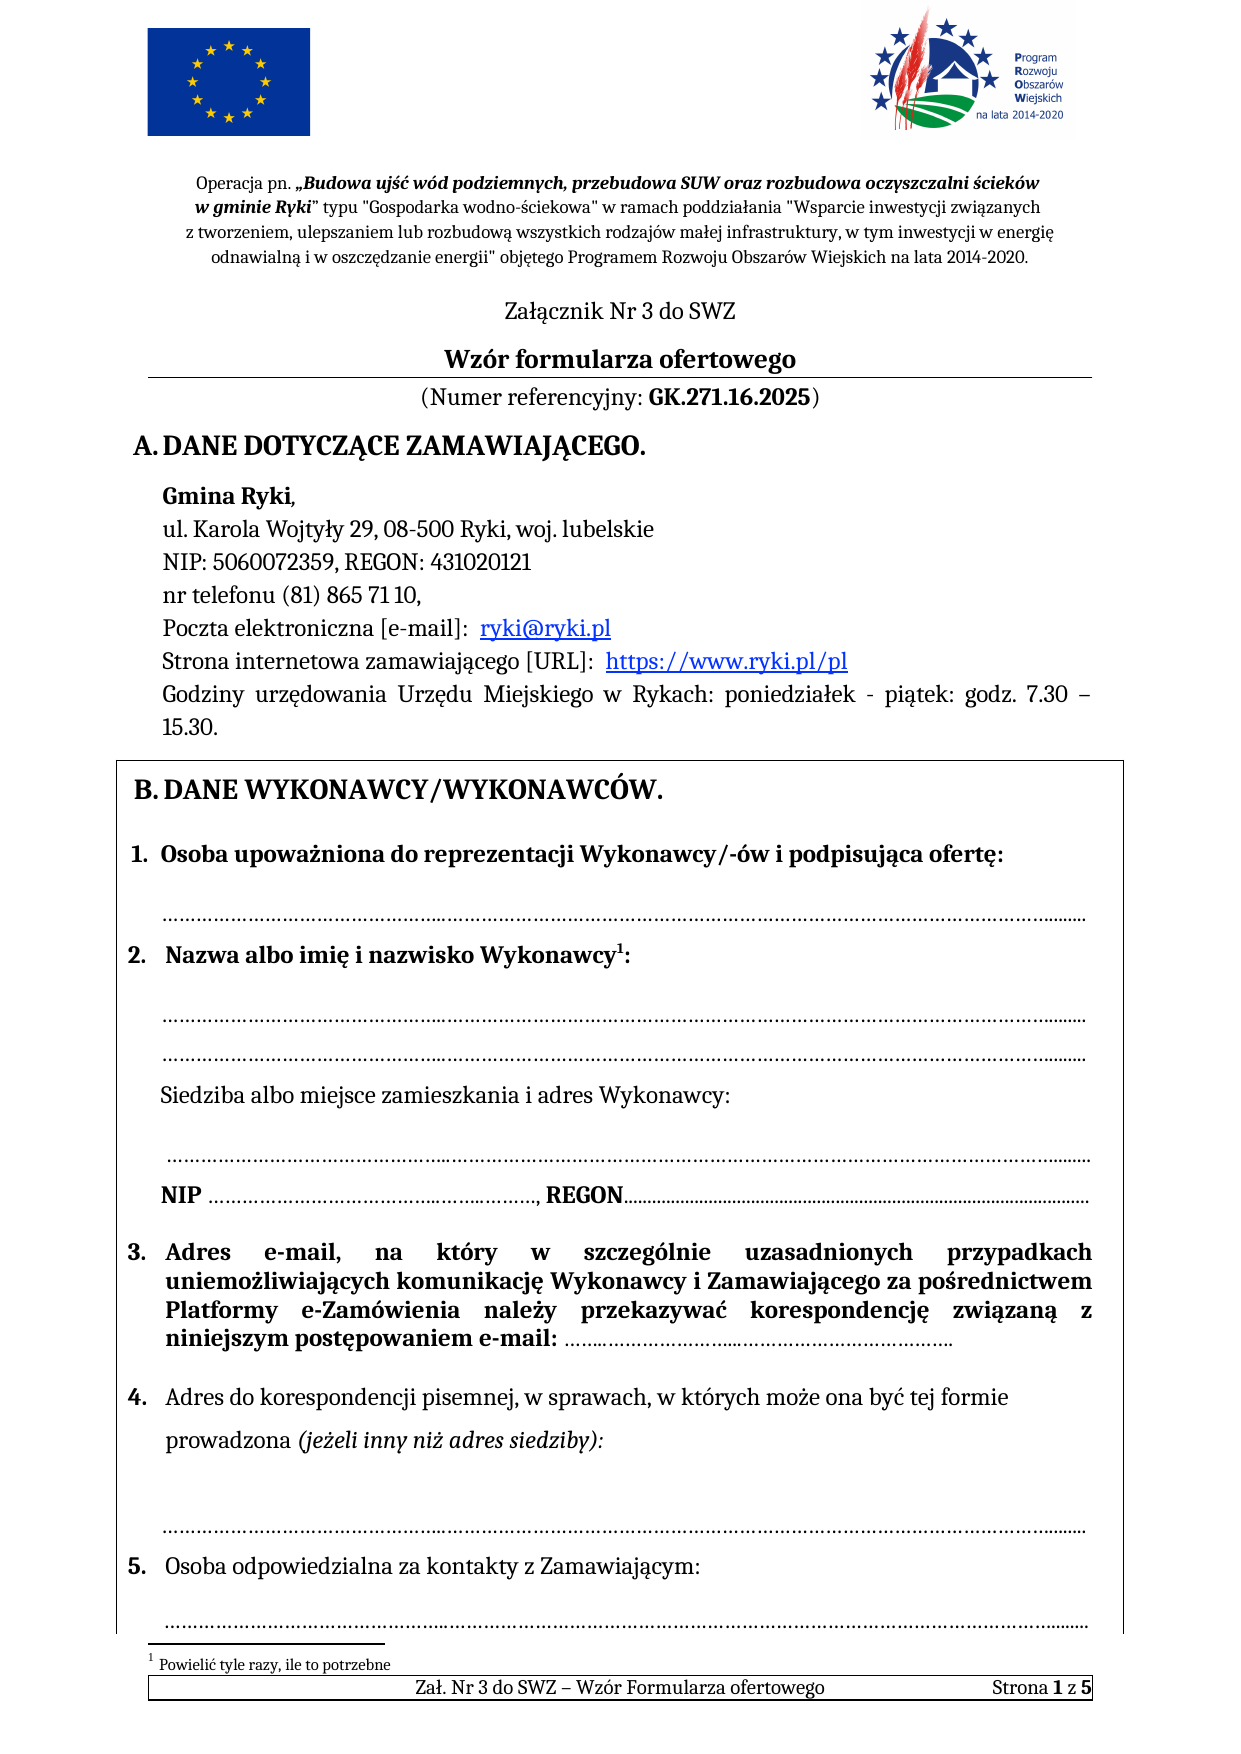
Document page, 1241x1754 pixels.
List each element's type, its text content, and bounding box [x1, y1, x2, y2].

text Załącznik Nr 3 do SWZ [148, 297, 1092, 326]
text Godziny urzędowania Urzędu Miejskiego w Rykach: poniedziałek - piątek: godz. 7.30 – 15.30. [162, 680, 1092, 741]
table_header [117, 761, 1123, 1634]
text Strona internetowa zamawiającego [URL]: https://www.ryki.pl/pl [162, 647, 1092, 675]
text (Numer referencyjny: GK.271.16.2025) [148, 382, 1092, 411]
picture [147, 28, 311, 136]
text nr telefonu (81) 865 71 10, [162, 581, 1092, 609]
text NIP: 5060072359, REGON: 431020121 [162, 548, 1092, 576]
text Gmina Ryki, [162, 482, 1092, 510]
text Poczta elektroniczna [e-mail]: ryki@ryki.pl [162, 614, 1092, 642]
text Wzór formularza ofertowego [148, 344, 1092, 377]
picture [861, 0, 1076, 140]
text ul. Karola Wojtyły 29, 08-500 Ryki, woj. lubelskie [162, 514, 1092, 543]
list DANE DOTYCZĄCE ZAMAWIAJĄCEGO. [133, 429, 1092, 463]
